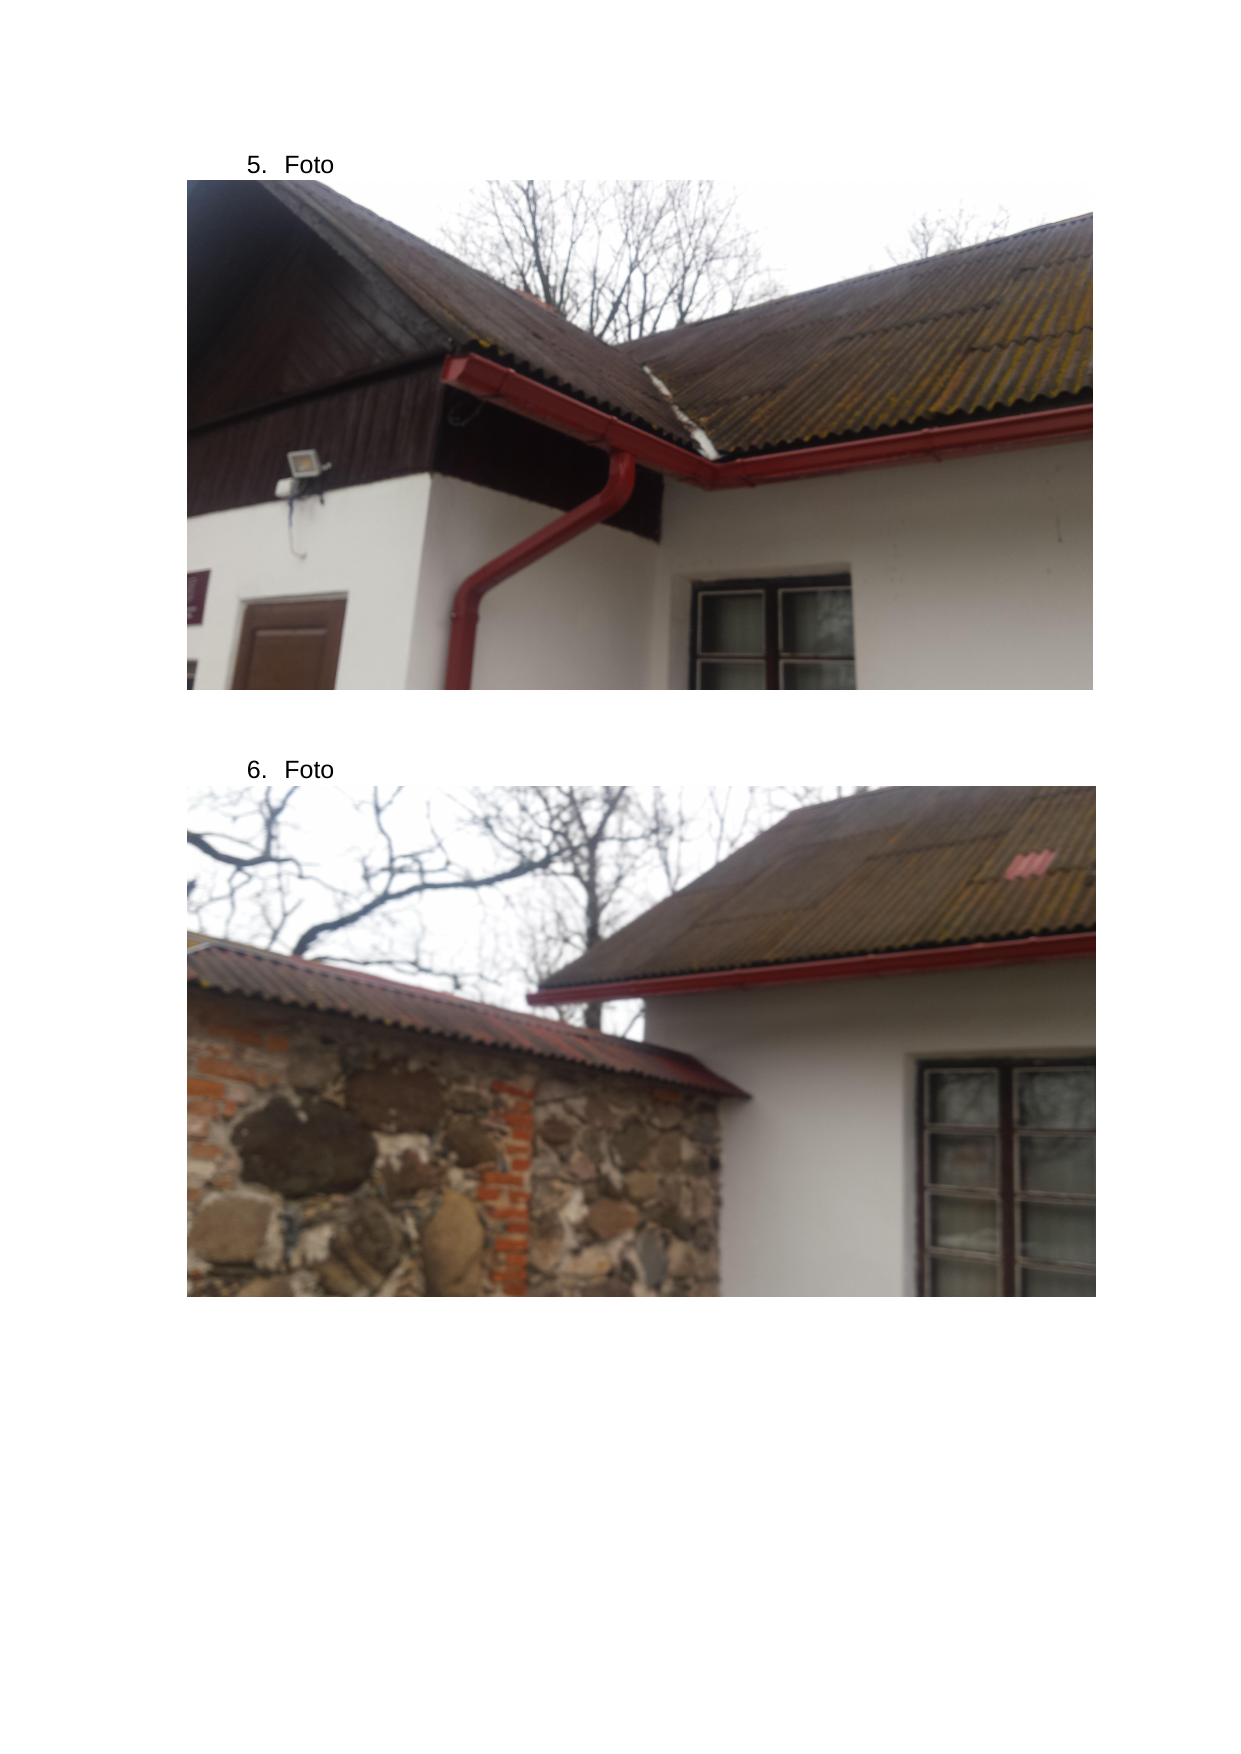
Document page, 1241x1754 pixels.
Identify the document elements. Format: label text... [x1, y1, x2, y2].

picture [187, 180, 1093, 690]
picture [187, 786, 1096, 1297]
list Foto [247, 150, 1053, 179]
list Foto [247, 756, 1053, 784]
